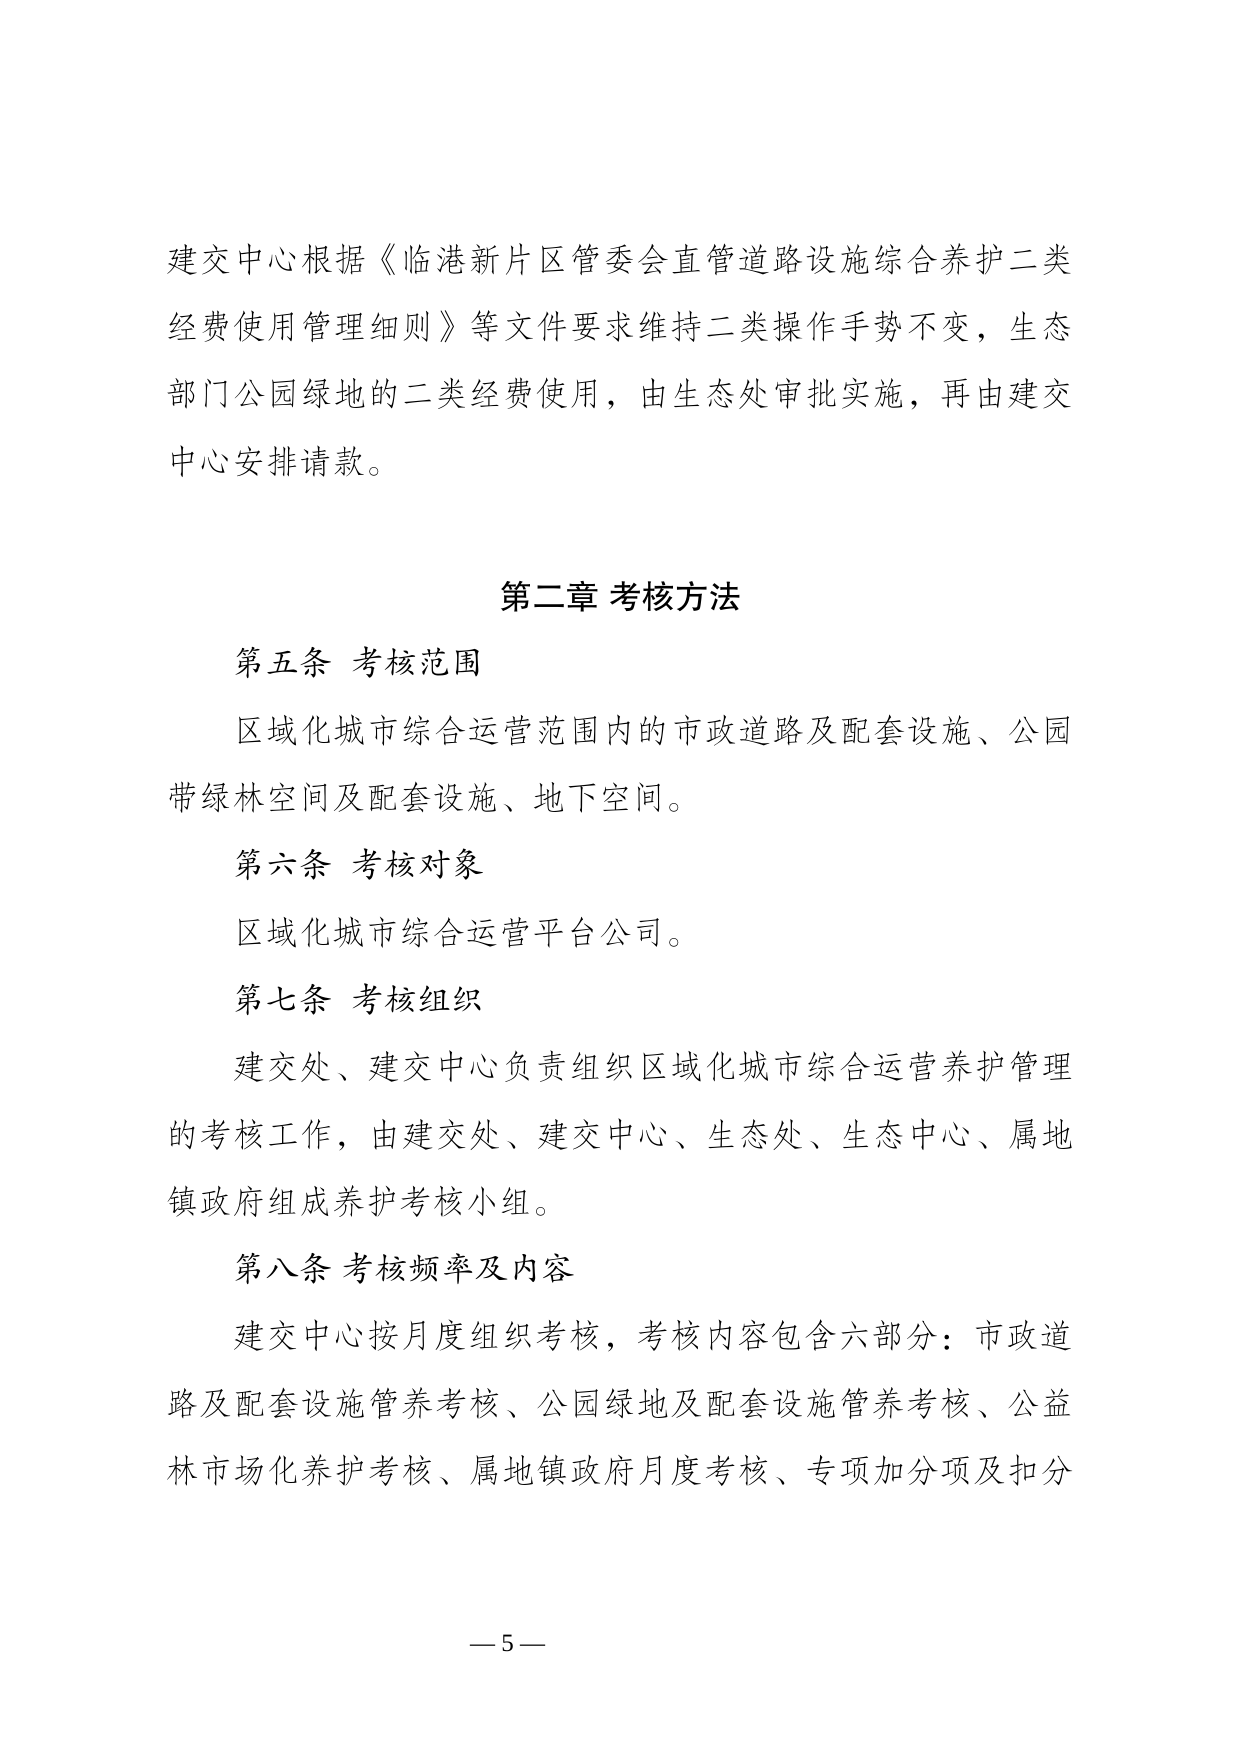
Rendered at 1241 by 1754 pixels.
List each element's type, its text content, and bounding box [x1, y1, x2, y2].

list 建交处、建交中心负责组织区域化城市综合运营养护管理的考核工作，由建交处、建交中心、生态处、生态中心、属地镇政府组成养护考核小组。 [165, 1034, 1075, 1236]
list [165, 1303, 1075, 1505]
text 第二章 考核方法 [165, 563, 1075, 631]
list 第六条 考核对象 [165, 832, 1075, 900]
list 区域化城市综合运营平台公司。 [165, 900, 1075, 967]
text 第五条 考核范围 [165, 631, 1075, 698]
text 区域化城市综合运营范围内的市政道路及配套设施、公园带绿林空间及配套设施、地下空间。 [165, 698, 1075, 832]
list 第七条 考核组织 [165, 967, 1075, 1034]
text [165, 227, 1075, 496]
list 第八条 考核频率及内容 [165, 1236, 1075, 1303]
